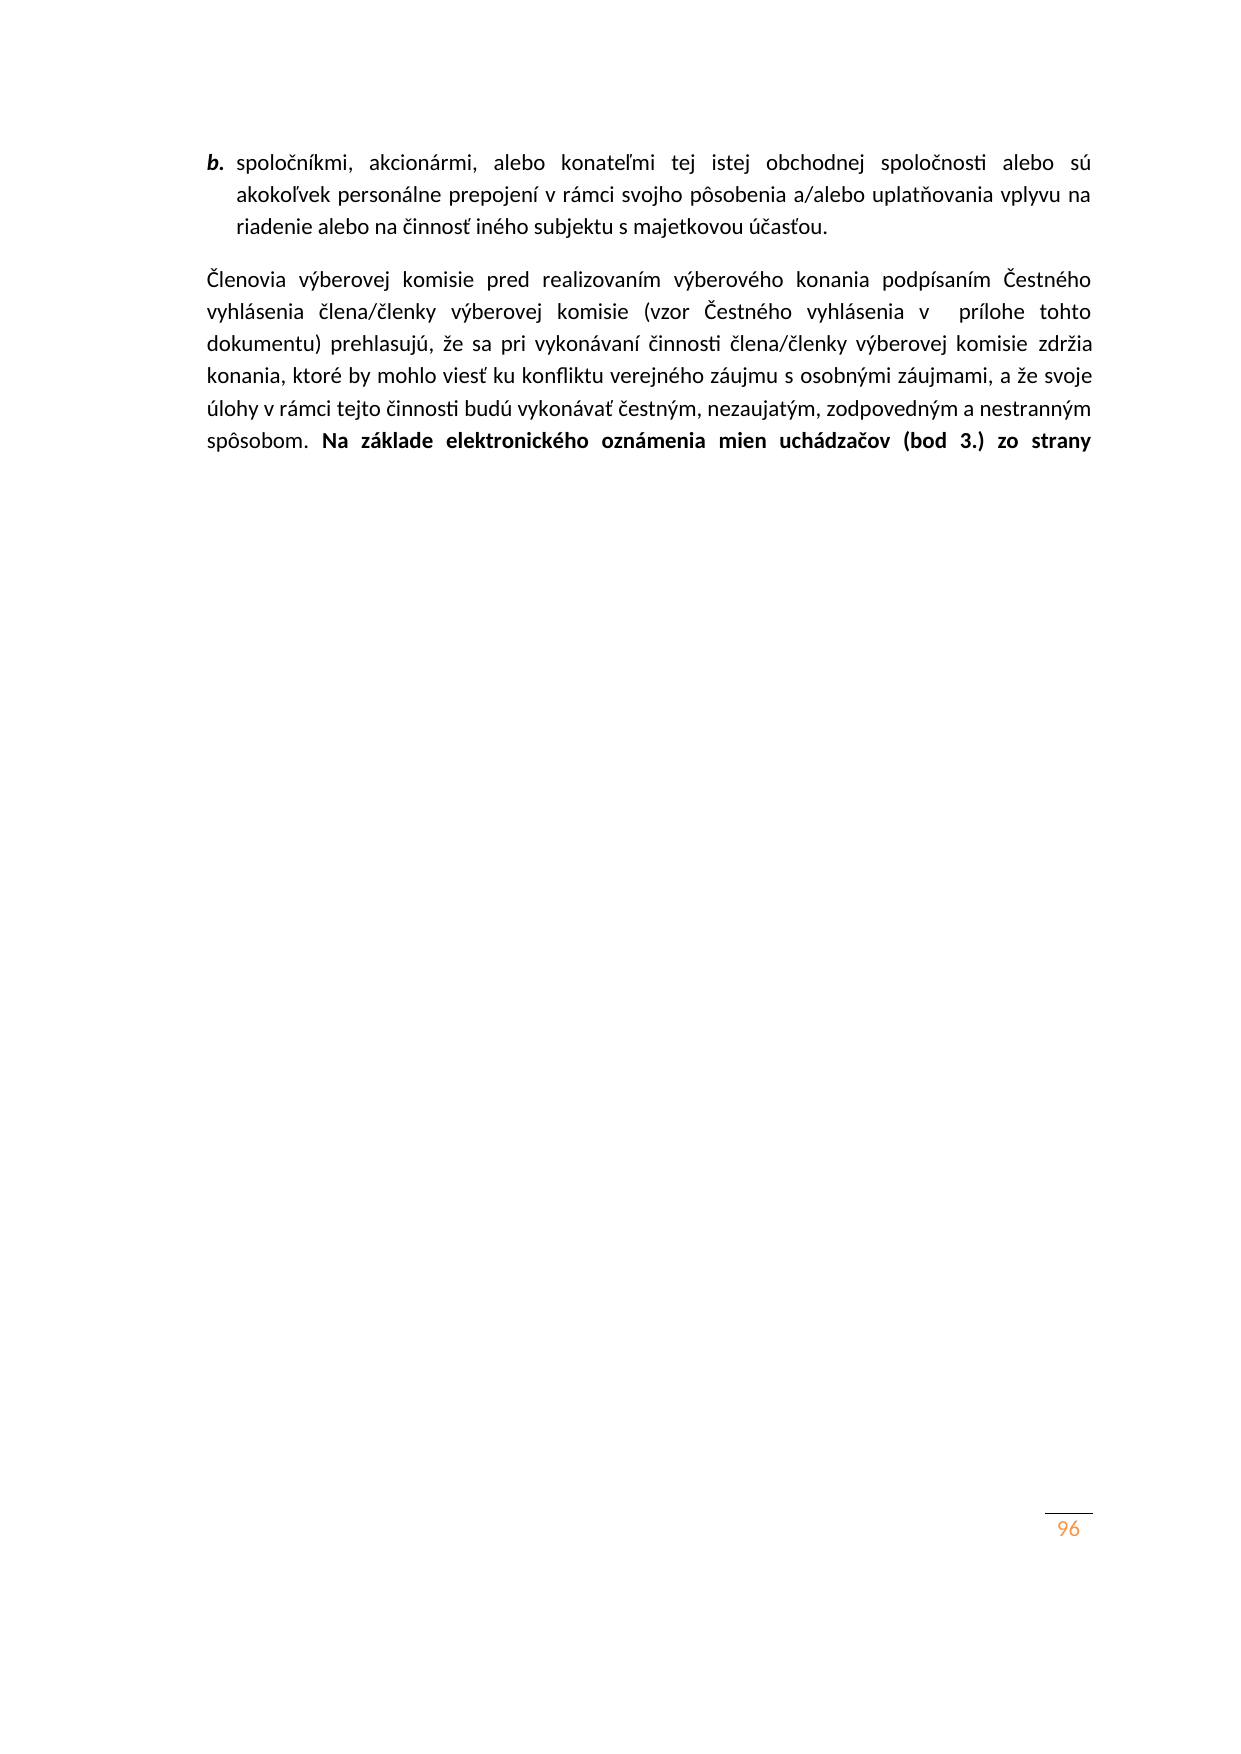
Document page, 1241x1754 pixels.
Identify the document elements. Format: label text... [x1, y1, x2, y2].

text Členovia výberovej komisie pred realizovaním výberového konania podpísaním Čestného vyhlásenia člena/členky výberovej komisie (vzor Čestného vyhlásenia v prílohe tohto dokumentu) prehlasujú, že sa pri vykonávaní činnosti člena/členky výberovej komisie zdržia konania, ktoré by mohlo viesť ku konfliktu verejného záujmu s osobnými záujmami, a že svoje úlohy v rámci tejto činnosti budú vykonávať čestným, nezaujatým, zodpovedným a nestranným spôsobom. Na základe elektronického oznámenia mien uchádzačov (bod 3.) zo strany subjektu, jednotliví členovia komisie obratom zašlú scan podpísaného Čestného vyhlásenia na elektronickú adresu subjektu a to ešte pre realizáciou samotného výberového konania. [207, 265, 1093, 454]
list spoločníkmi, akcionármi, alebo konateľmi tej istej obchodnej spoločnosti alebo sú akokoľvek personálne prepojení v rámci svojho pôsobenia a/alebo uplatňovania vplyvu na riadenie alebo na činnosť iného subjektu s majetkovou účasťou. [207, 148, 1093, 240]
